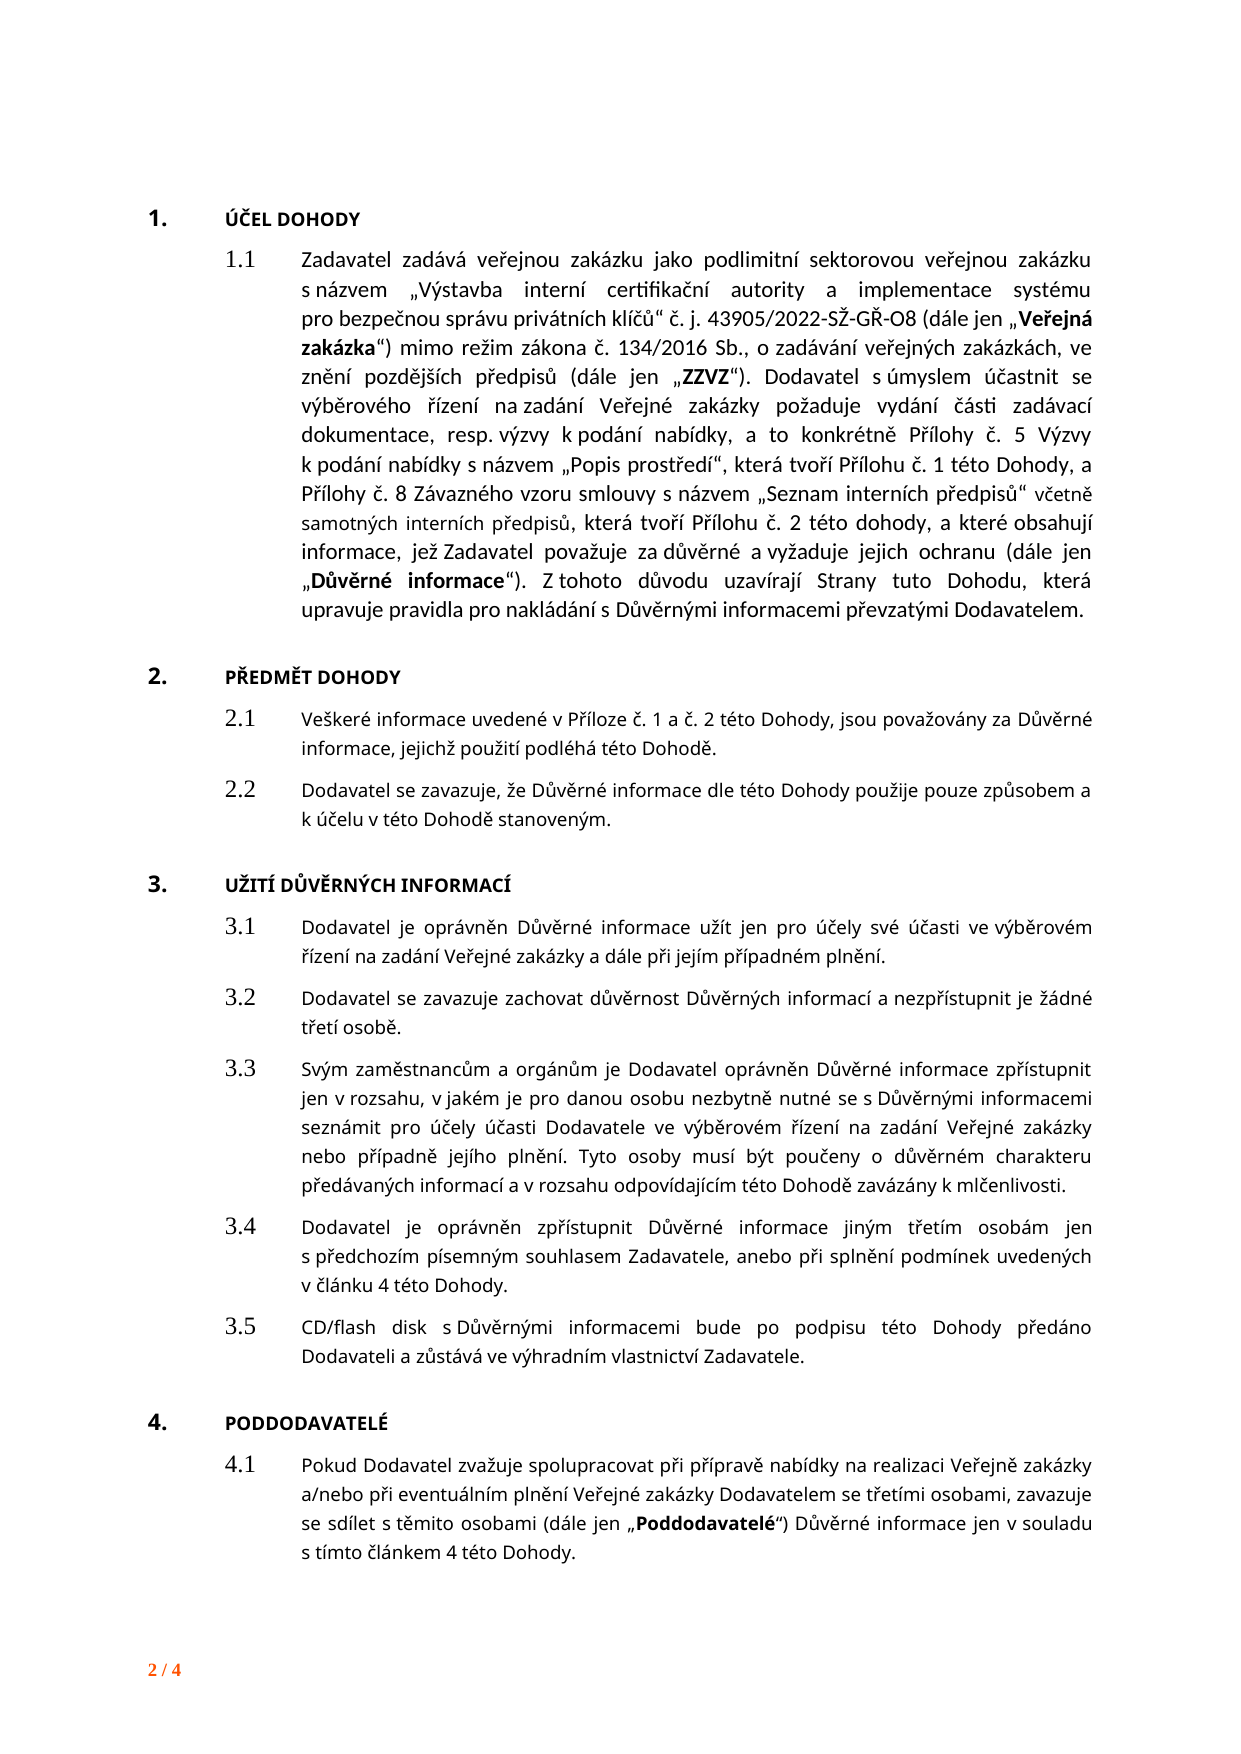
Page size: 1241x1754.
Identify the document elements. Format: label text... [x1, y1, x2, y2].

text PŘEDMĚT DOHODY [148, 661, 1092, 690]
text Dodavatel je oprávněn Důvěrné informace užít jen pro účely své účasti ve výběrovém řízení na zadání Veřejné zakázky a dále při jejím případném plnění. [224, 911, 1092, 969]
text Dodavatel se zavazuje, že Důvěrné informace dle této Dohody použije pouze způsobem a k účelu v této Dohodě stanoveným. [224, 774, 1092, 832]
text Veškeré informace uvedené v Příloze č. 1 a č. 2 této Dohody, jsou považovány za Důvěrné informace, jejichž použití podléhá této Dohodě. [224, 703, 1092, 761]
text Dodavatel je oprávněn zpřístupnit Důvěrné informace jiným třetím osobám jen s předchozím písemným souhlasem Zadavatele, anebo při splnění podmínek uvedených v článku 4 této Dohody. [224, 1211, 1092, 1299]
text ÚČEL DOHODY [148, 203, 1092, 232]
text Zadavatel zadává veřejnou zakázku jako podlimitní sektorovou veřejnou zakázku s názvem „Výstavba interní certifikační autority a implementace systému pro bezpečnou správu privátních klíčů“ č. j. 43905/2022-SŽ-GŘ-O8 (dále jen „Veřejná zakázka“) mimo režim zákona č. 134/2016 Sb., o zadávání veřejných zakázkách, ve znění pozdějších předpisů (dále jen „ZZVZ“). Dodavatel s úmyslem účastnit se výběrového řízení na zadání Veřejné zakázky požaduje vydání části zadávací dokumentace, resp. výzvy k podání nabídky, a to konkrétně Přílohy č. 5 Výzvy k podání nabídky s názvem „Popis prostředí“, která tvoří Přílohu č. 1 této Dohody, a Přílohy č. 8 Závazného vzoru smlouvy s názvem „Seznam interních předpisů“ včetně samotných interních předpisů, která tvoří Přílohu č. 2 této dohody, a které obsahují informace, jež Zadavatel považuje za důvěrné a vyžaduje jejich ochranu (dále jen „Důvěrné informace“). Z tohoto důvodu uzavírají Strany tuto Dohodu, která upravuje pravidla pro nakládání s Důvěrnými informacemi převzatými Dodavatelem. [224, 244, 1092, 624]
text Svým zaměstnancům a orgánům je Dodavatel oprávněn Důvěrné informace zpřístupnit jen v rozsahu, v jakém je pro danou osobu nezbytně nutné se s Důvěrnými informacemi seznámit pro účely účasti Dodavatele ve výběrovém řízení na zadání Veřejné zakázky nebo případně jejího plnění. Tyto osoby musí být poučeny o důvěrném charakteru předávaných informací a v rozsahu odpovídajícím této Dohodě zavázány k mlčenlivosti. [224, 1053, 1092, 1199]
text PODDODAVATELÉ [148, 1407, 1092, 1436]
list Pokud Dodavatel zvažuje spolupracovat při přípravě nabídky na realizaci Veřejně zakázky a/nebo při eventuálním plnění Veřejné zakázky Dodavatelem se třetími osobami, zavazuje se sdílet s těmito osobami (dále jen „Poddodavatelé“) Důvěrné informace jen v souladu s tímto článkem 4 této Dohody. [224, 1449, 1092, 1565]
text UŽITÍ DŮVĚRNÝCH INFORMACÍ [148, 869, 1092, 899]
text CD/flash disk s Důvěrnými informacemi bude po podpisu této Dohody předáno Dodavateli a zůstává ve výhradním vlastnictví Zadavatele. [224, 1311, 1092, 1369]
text Dodavatel se zavazuje zachovat důvěrnost Důvěrných informací a nezpřístupnit je žádné třetí osobě. [224, 982, 1092, 1040]
